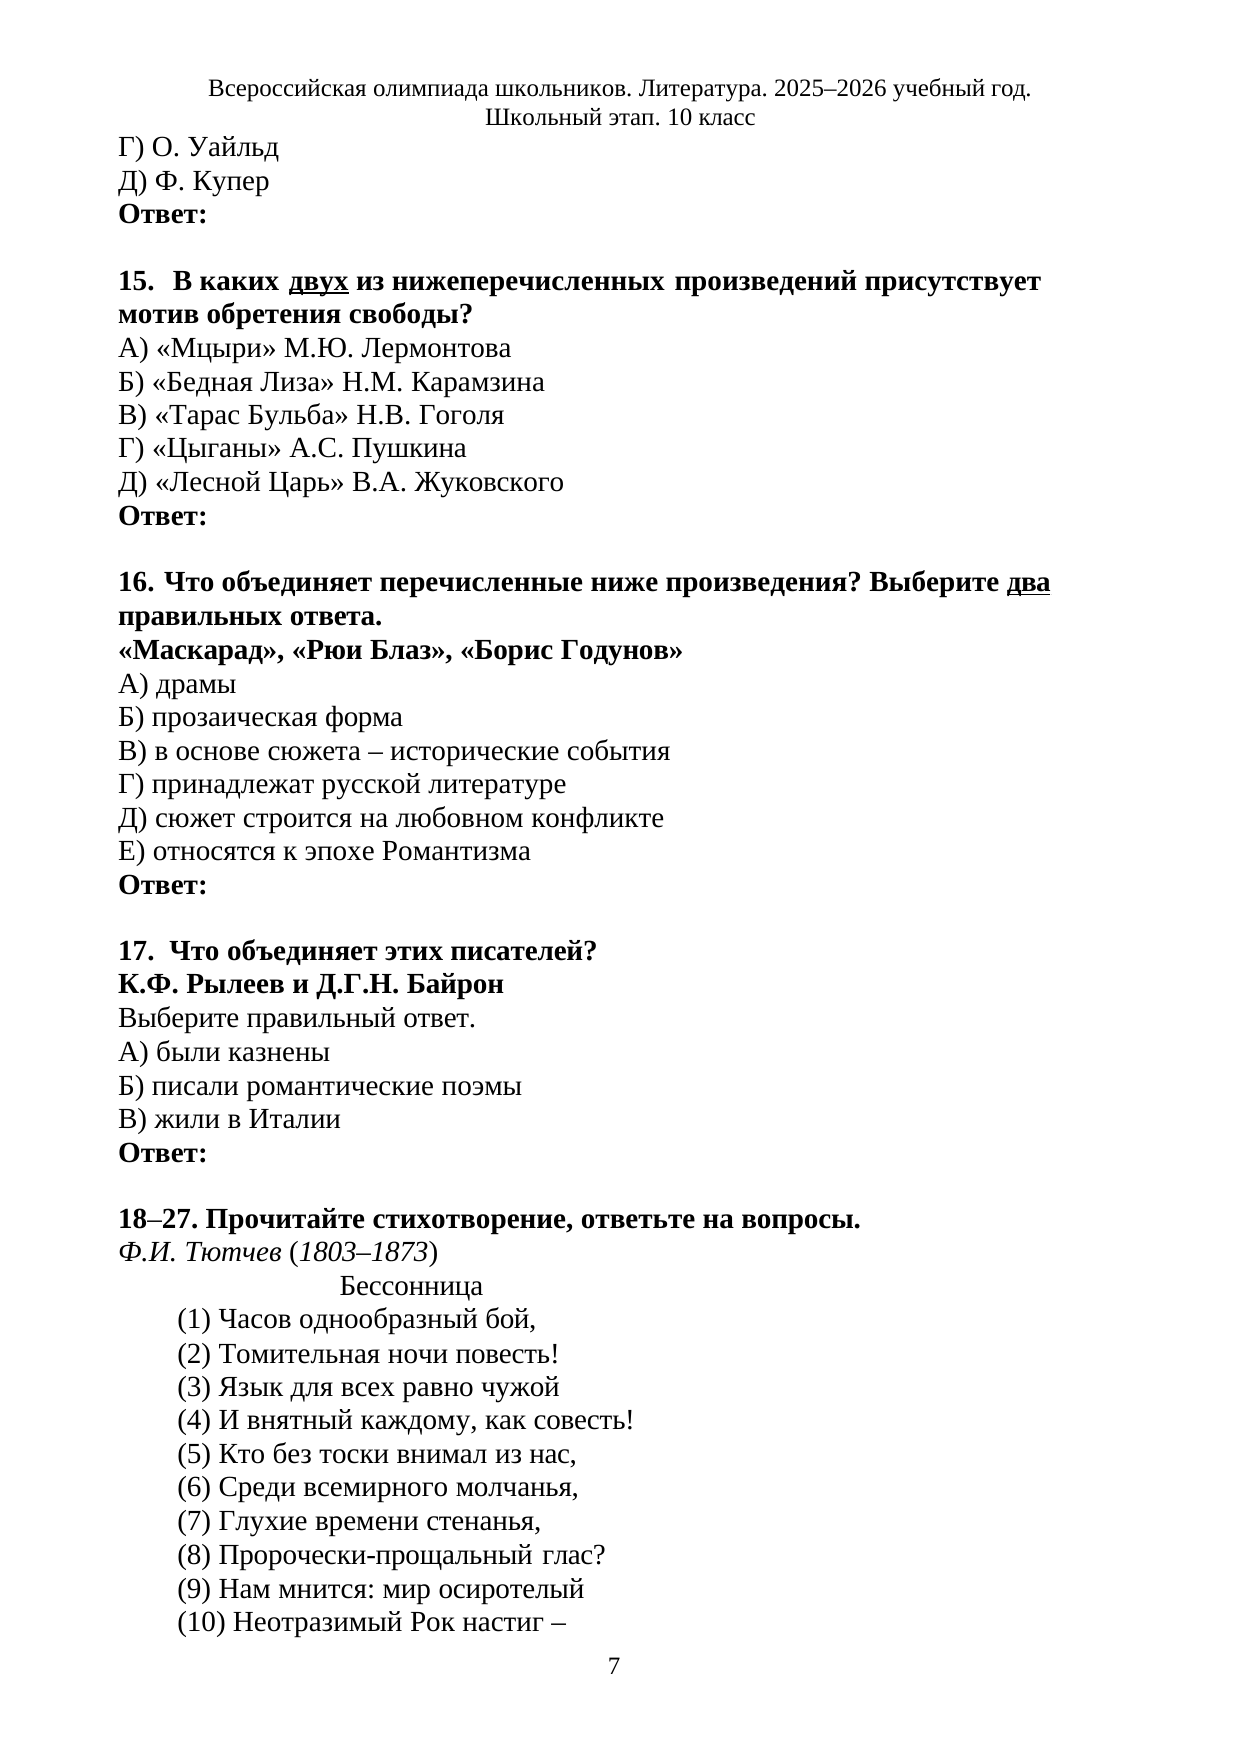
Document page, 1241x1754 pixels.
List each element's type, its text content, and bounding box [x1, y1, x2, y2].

list Часов однообразный бой, [177, 1302, 1137, 1336]
text правильных ответа. [118, 598, 1137, 632]
subtitle К.Ф. Рылеев и Д.Г.Н. Байрон [118, 967, 1137, 1001]
text Бессонница [339, 1269, 1137, 1302]
list Что объединяет перечисленные ниже произведения? Выберите два [118, 565, 1137, 598]
list Что объединяет этих писателей? [118, 933, 1137, 967]
list Пророчески-прощальный глас? [177, 1537, 1137, 1571]
subtitle «Маскарад», «Рюи Блаз», «Борис Годунов» [118, 632, 1137, 666]
text В) в основе сюжета – исторические события Г) принадлежат русской литературе [118, 733, 683, 800]
list Нам мнится: мир осиротелый [177, 1571, 1137, 1604]
list В каких двух из нижеперечисленных произведений присутствует мотив обретения свободы? [118, 263, 1123, 330]
list Среди всемирного молчанья, [177, 1470, 1137, 1503]
text Ответ: [118, 1135, 1137, 1168]
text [118, 129, 295, 230]
text Г) «Цыганы» А.С. Пушкина [118, 431, 1137, 464]
text Д) сюжет строится на любовном конфликте Е) относятся к эпохе Романтизма [118, 800, 683, 867]
text Б) прозаическая форма [118, 699, 1137, 733]
text 18–27. Прочитайте стихотворение, ответьте на вопросы. [118, 1202, 1137, 1235]
list И внятный каждому, как совесть! [177, 1403, 1137, 1436]
text Ответ: [118, 867, 1137, 900]
text А) «Мцыри» М.Ю. Лермонтова Б) «Бедная Лиза» Н.М. Карамзина В) «Тарас Бульба» Н.В. Гоголя [118, 330, 545, 431]
text А) драмы [118, 666, 545, 699]
text Б) писали романтические поэмы В) жили в Италии [118, 1068, 545, 1135]
text Д) «Лесной Царь» В.А. Жуковского [118, 464, 1137, 498]
list Неотразимый Рок настиг – [177, 1604, 1137, 1638]
text Ответ: [118, 498, 1137, 531]
list Томительная ночи повесть! [177, 1336, 1137, 1369]
list Кто без тоски внимал из нас, [177, 1436, 1137, 1470]
text Ф.И. Тютчев (1803–1873) [118, 1235, 1137, 1269]
list Язык для всех равно чужой [177, 1369, 1137, 1403]
list Глухие времени стенанья, [177, 1503, 1137, 1537]
text Выберите правильный ответ. А) были казнены [118, 1001, 501, 1068]
